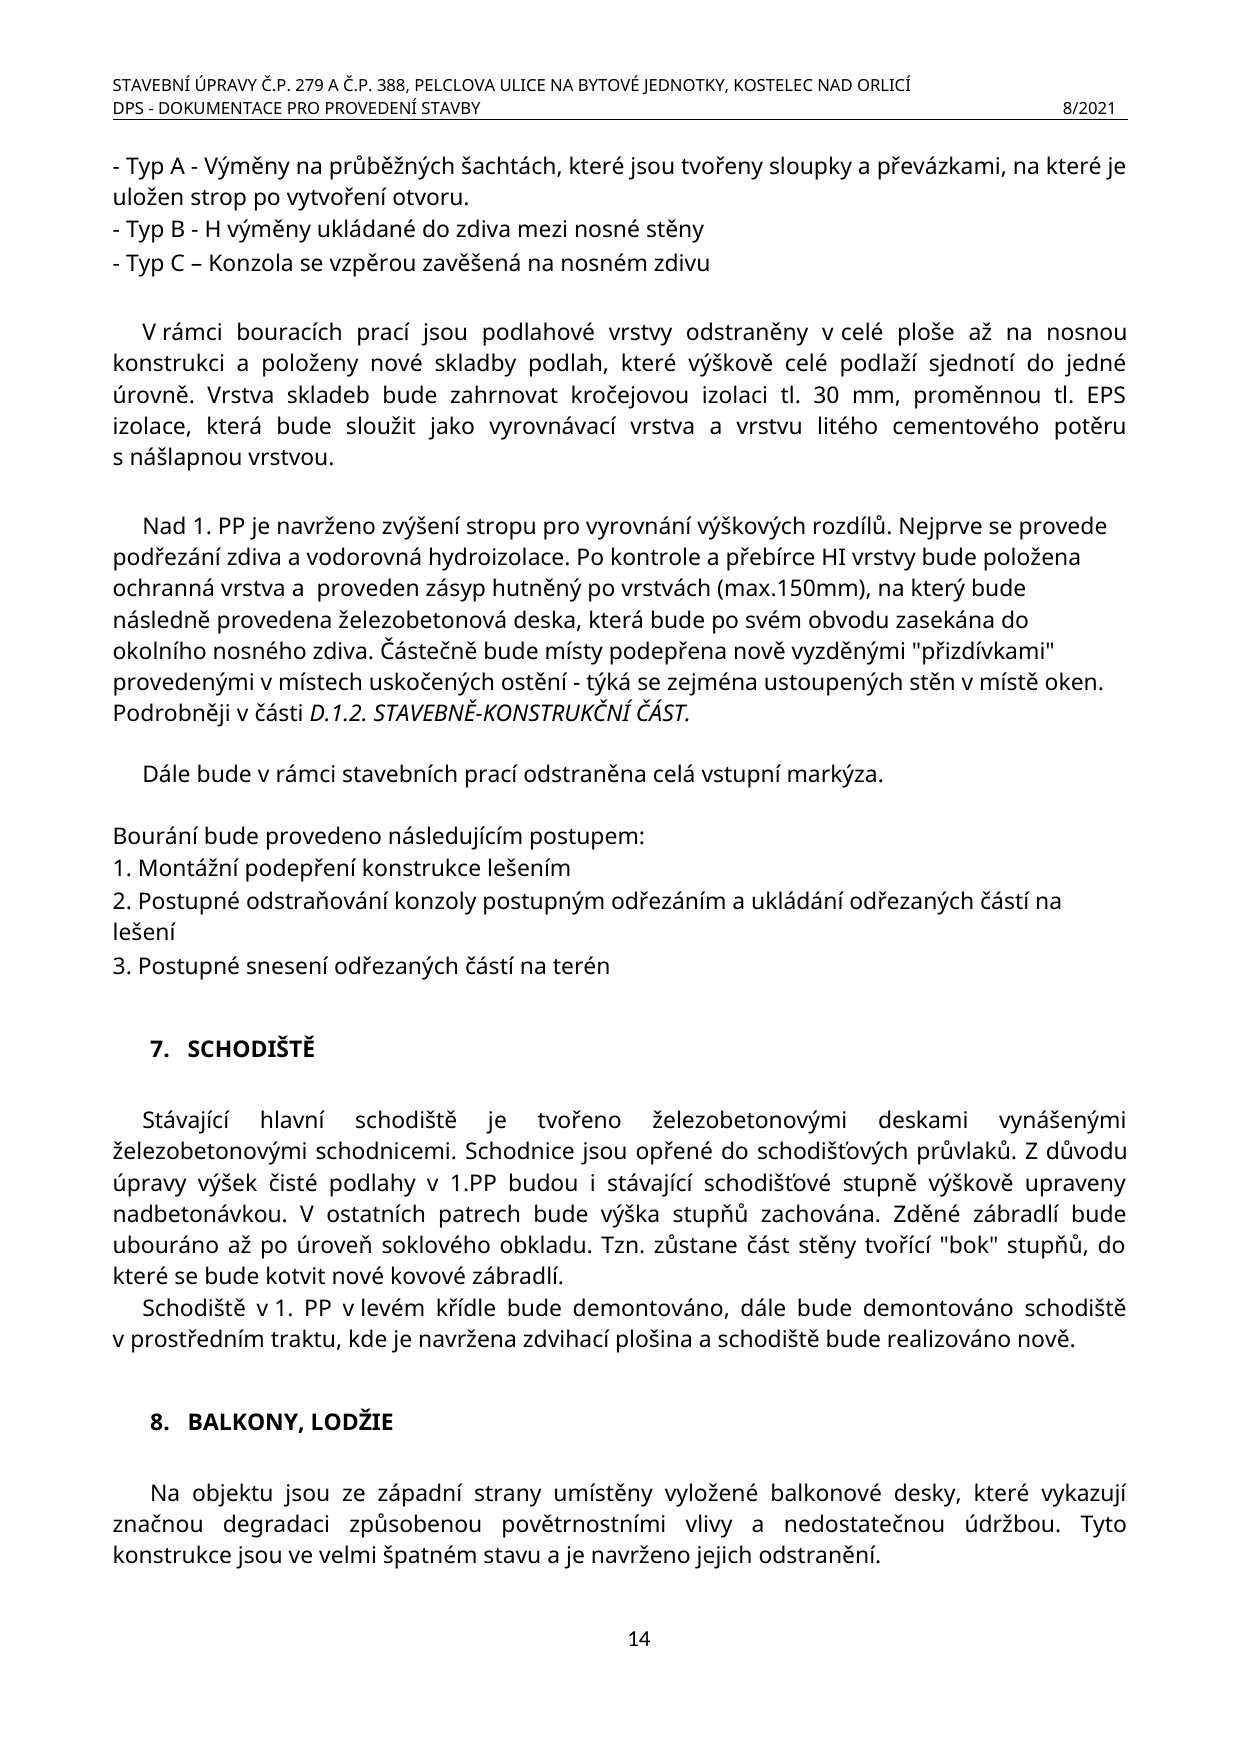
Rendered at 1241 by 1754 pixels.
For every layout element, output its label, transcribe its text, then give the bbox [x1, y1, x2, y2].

text Bourání bude provedeno následujícím postupem: [112, 820, 1128, 852]
text V rámci bouracích prací jsou podlahové vrstvy odstraněny v celé ploše až na nosnou konstrukci a položeny nové skladby podlah, které výškově celé podlaží sjednotí do jedné úrovně. Vrstva skladeb bude zahrnovat kročejovou izolaci tl. 30 mm, proměnnou tl. EPS izolace, která bude sloužit jako vyrovnávací vrstva a vrstvu litého cementového potěru s nášlapnou vrstvou. [112, 316, 1128, 472]
subtitle BALKONY, LODŽIE [150, 1406, 1128, 1437]
text - Typ A - Výměny na průběžných šachtách, které jsou tvořeny sloupky a převázkami, na které je uložen strop po vytvoření otvoru. [112, 150, 1128, 212]
text 3. Postupné snesení odřezaných částí na terén [112, 950, 1128, 981]
text 1. Montážní podepření konstrukce lešením [112, 852, 1128, 883]
text Dále bude v rámci stavebních prací odstraněna celá vstupní markýza. [112, 758, 1128, 789]
text - Typ B - H výměny ukládané do zdiva mezi nosné stěny [112, 212, 1128, 244]
text 2. Postupné odstraňování konzoly postupným odřezáním a ukládání odřezaných částí na lešení [112, 885, 1128, 948]
text Na objektu jsou ze západní strany umístěny vyložené balkonové desky, které vykazují značnou degradaci způsobenou povětrnostními vlivy a nedostatečnou údržbou. Tyto konstrukce jsou ve velmi špatném stavu a je navrženo jejich odstranění. [112, 1477, 1128, 1571]
text Stávající hlavní schodiště je tvořeno železobetonovými deskami vynášenými železobetonovými schodnicemi. Schodnice jsou opřené do schodišťových průvlaků. Z důvodu úpravy výšek čisté podlahy v 1.PP budou i stávající schodišťové stupně výškově upraveny nadbetonávkou. V ostatních patrech bude výška stupňů zachována. Zděné zábradlí bude ubouráno až po úroveň soklového obkladu. Tzn. zůstane část stěny tvořící "bok" stupňů, do které se bude kotvit nové kovové zábradlí. [112, 1104, 1128, 1292]
subtitle SCHODIŠTĚ [150, 1033, 1128, 1064]
text - Typ C – Konzola se vzpěrou zavěšená na nosném zdivu [112, 247, 1128, 278]
text Schodiště v 1. PP v levém křídle bude demontováno, dále bude demontováno schodiště v prostředním traktu, kde je navržena zdvihací plošina a schodiště bude realizováno nově. [112, 1292, 1128, 1354]
text Nad 1. PP je navrženo zvýšení stropu pro vyrovnání výškových rozdílů. Nejprve se provede podřezání zdiva a vodorovná hydroizolace. Po kontrole a přebírce HI vrstvy bude položena ochranná vrstva a proveden zásyp hutněný po vrstvách (max.150mm), na který bude následně provedena železobetonová deska, která bude po svém obvodu zasekána do okolního nosného zdiva. Částečně bude místy podepřena nově vyzděnými "přizdívkami" provedenými v místech uskočených ostění - týká se zejména ustoupených stěn v místě oken. Podrobněji v části D.1.2. STAVEBNĚ-KONSTRUKČNÍ ČÁST. [112, 510, 1128, 728]
